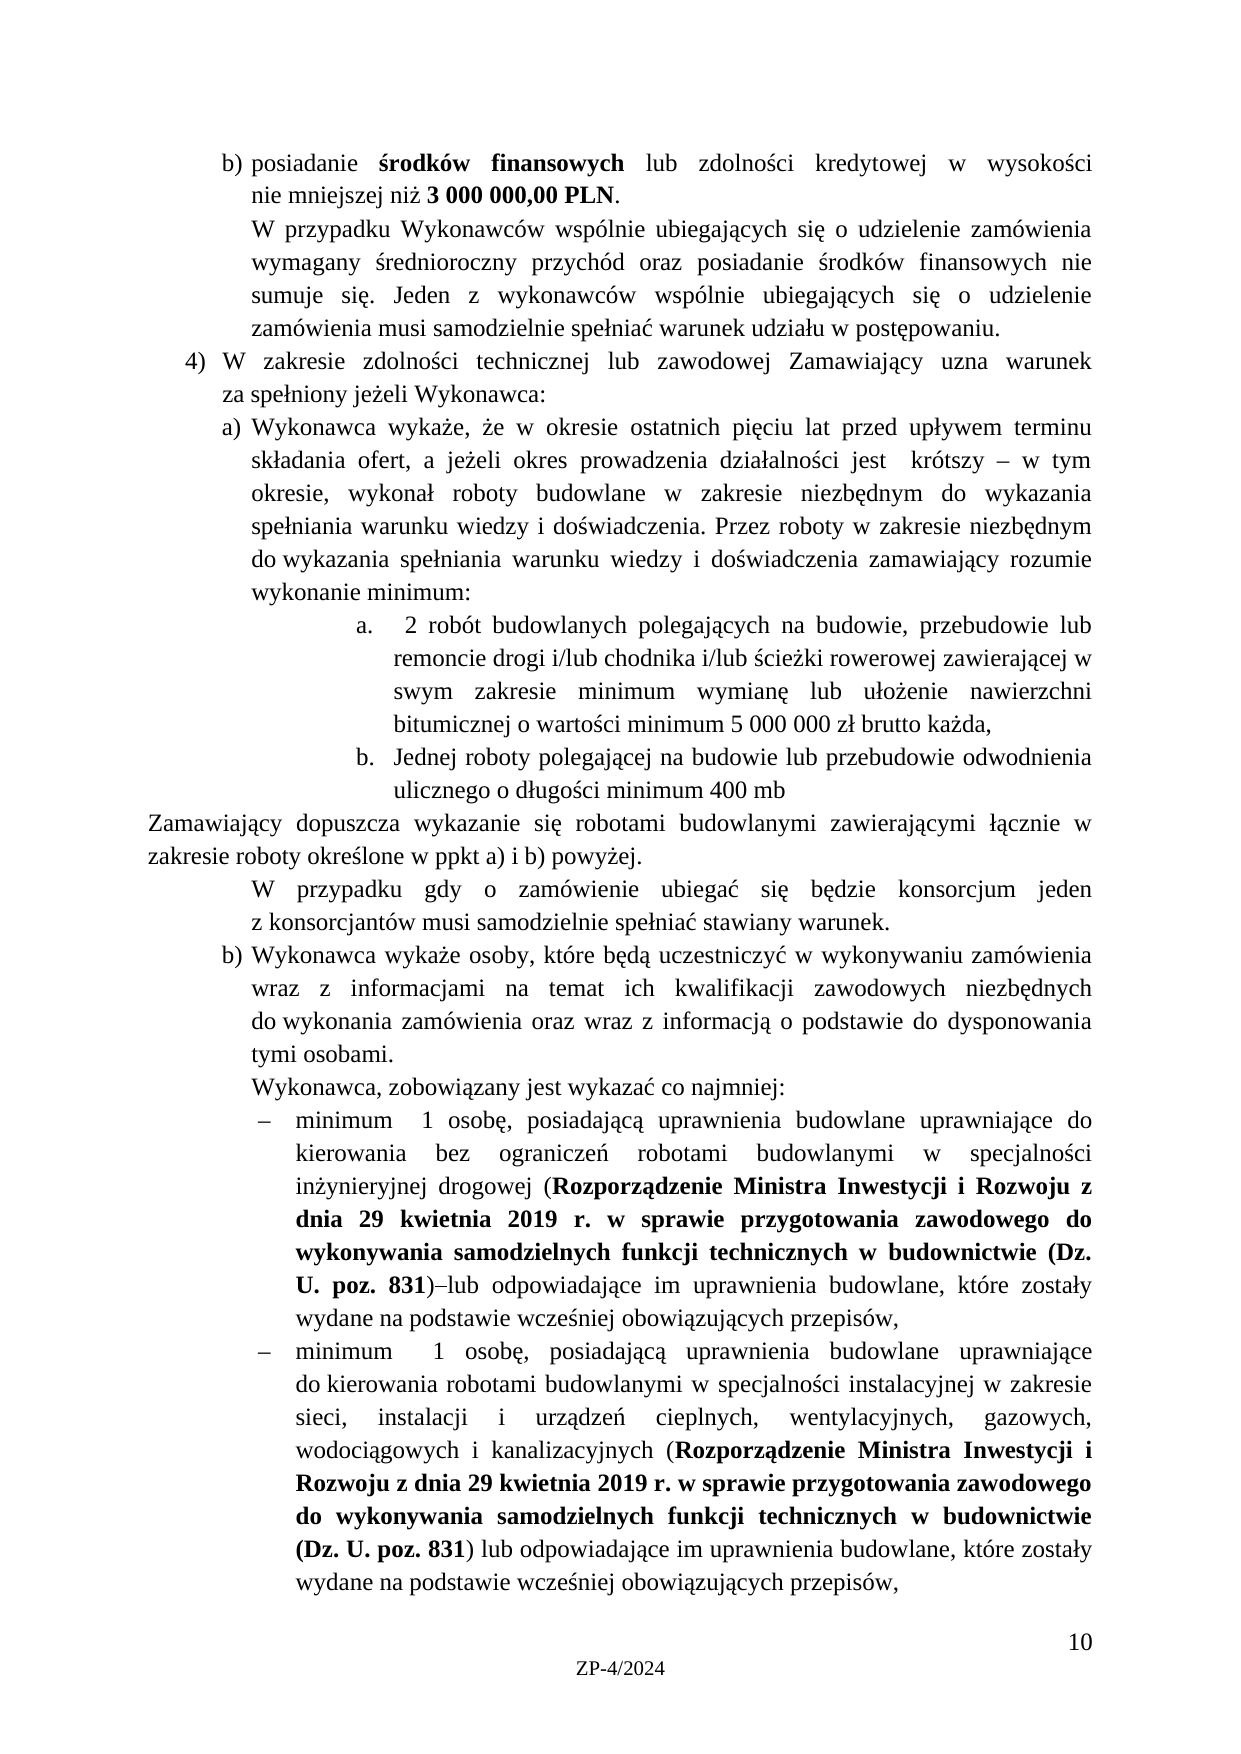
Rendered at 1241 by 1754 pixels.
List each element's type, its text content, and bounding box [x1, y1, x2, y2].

list 2 robót budowlanych polegających na budowie, przebudowie lub remoncie drogi i/lub chodnika i/lub ścieżki rowerowej zawierającej w swym zakresie minimum wymianę lub ułożenie nawierzchni bitumicznej o wartości minimum 5 000 000 zł brutto każda, [356, 610, 1093, 738]
text Zamawiający dopuszcza wykazanie się robotami budowlanymi zawierającymi łącznie w zakresie roboty określone w ppkt a) i b) powyżej. [148, 808, 1093, 870]
list posiadanie środków finansowych lub zdolności kredytowej w wysokości nie mniejszej niż 3 000 000,00 PLN. [222, 148, 1093, 209]
text Wykonawca, zobowiązany jest wykazać co najmniej: [251, 1072, 1093, 1101]
list Jednej roboty polegającej na budowie lub przebudowie odwodnienia ulicznego o długości minimum 400 mb [356, 742, 1093, 804]
text W przypadku gdy o zamówienie ubiegać się będzie konsorcjum jeden z konsorcjantów musi samodzielnie spełniać stawiany warunek. [251, 874, 1093, 936]
list Wykonawca wykaże, że w okresie ostatnich pięciu lat przed upływem terminu składania ofert, a jeżeli okres prowadzenia działalności jest krótszy – w tym okresie, wykonał roboty budowlane w zakresie niezbędnym do wykazania spełniania warunku wiedzy i doświadczenia. Przez roboty w zakresie niezbędnym do wykazania spełniania warunku wiedzy i doświadczenia zamawiający rozumie wykonanie minimum: [222, 412, 1093, 606]
list minimum 1 osobę, posiadającą uprawnienia budowlane uprawniające do kierowania robotami budowlanymi w specjalności instalacyjnej w zakresie sieci, instalacji i urządzeń cieplnych, wentylacyjnych, gazowych, wodociągowych i kanalizacyjnych (Rozporządzenie Ministra Inwestycji i Rozwoju z dnia 29 kwietnia 2019 r. w sprawie przygotowania zawodowego do wykonywania samodzielnych funkcji technicznych w budownictwie (Dz. U. poz. 831) lub odpowiadające im uprawnienia budowlane, które zostały wydane na podstawie wcześniej obowiązujących przepisów, [258, 1336, 1093, 1596]
text W przypadku Wykonawców wspólnie ubiegających się o udzielenie zamówienia wymagany średnioroczny przychód oraz posiadanie środków finansowych nie sumuje się. Jeden z wykonawców wspólnie ubiegających się o udzielenie zamówienia musi samodzielnie spełniać warunek udziału w postępowaniu. [251, 214, 1093, 341]
list Wykonawca wykaże osoby, które będą uczestniczyć w wykonywaniu zamówienia wraz z informacjami na temat ich kwalifikacji zawodowych niezbędnych do wykonania zamówienia oraz wraz z informacją o podstawie do dysponowania tymi osobami. [222, 940, 1093, 1068]
list W zakresie zdolności technicznej lub zawodowej Zamawiający uzna warunek za spełniony jeżeli Wykonawca: [185, 346, 1093, 407]
list minimum 1 osobę, posiadającą uprawnienia budowlane uprawniające do kierowania bez ograniczeń robotami budowlanymi w specjalności inżynieryjnej drogowej (Rozporządzenie Ministra Inwestycji i Rozwoju z dnia 29 kwietnia 2019 r. w sprawie przygotowania zawodowego do wykonywania samodzielnych funkcji technicznych w budownictwie (Dz. U. poz. 831) lub odpowiadające im uprawnienia budowlane, które zostały wydane na podstawie wcześniej obowiązujących przepisów, [258, 1105, 1093, 1332]
